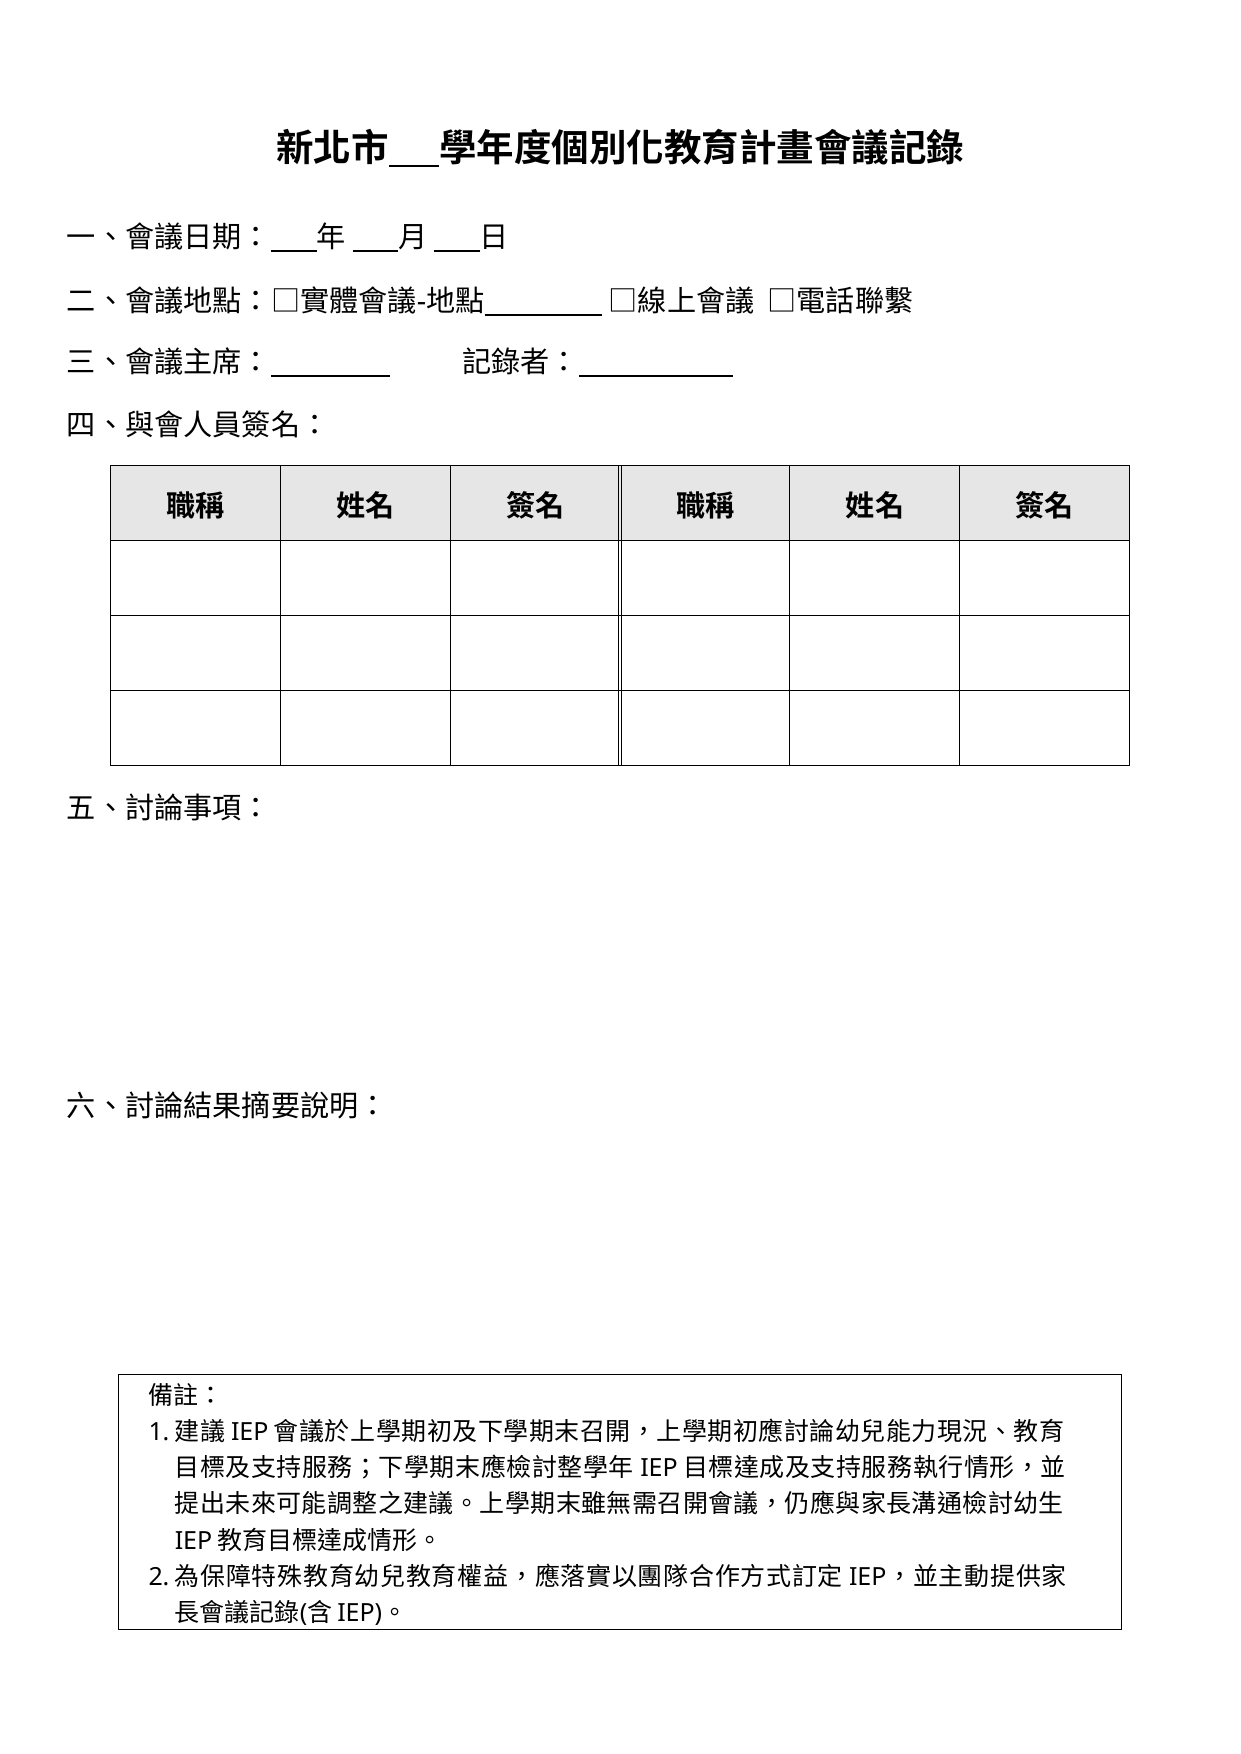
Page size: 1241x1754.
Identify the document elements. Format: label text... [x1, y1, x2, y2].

table_header 姓名 [790, 466, 959, 540]
table_cell [790, 691, 959, 765]
table_cell [451, 541, 618, 615]
table_header 姓名 [281, 466, 450, 540]
table_cell [960, 616, 1129, 690]
text 四、與會人員簽名： [59, 402, 1181, 444]
text 五、討論事項： [59, 785, 1181, 827]
table_cell [111, 616, 280, 690]
table_cell [451, 691, 618, 765]
table_header 備註： 建議IEP會議於上學期初及下學期末召開，上學期初應討論幼兒能力現況、教育目標及支持服務；下學期末應檢討整學年IEP目標達成及支持服務執行情形，並提出未來可能調整之建議。上學期末雖無需召開會議，仍應與家長溝通檢討幼生IEP教育目標達成情形。 為保障特殊教育幼兒教育權益，應落實以團隊合作方式訂定IEP，並主動提供家長會議記錄(含IEP)。 [119, 1375, 1121, 1629]
table_cell [790, 616, 959, 690]
table_cell [111, 691, 280, 765]
table_cell [622, 616, 789, 690]
table_cell [790, 541, 959, 615]
text 三、會議主席： 記錄者： [59, 341, 1181, 381]
table_cell [622, 541, 789, 615]
table_cell [960, 691, 1129, 765]
table_cell [281, 616, 450, 690]
text 六、討論結果摘要說明： [59, 1083, 1181, 1125]
table_header 職稱 [111, 466, 280, 540]
table_cell [111, 541, 280, 615]
table_header 職稱 [622, 466, 789, 540]
table_header 簽名 [960, 466, 1129, 540]
text 二、會議地點：□實體會議-地點 □線上會議 □電話聯繫 [59, 277, 1240, 320]
table_cell [281, 691, 450, 765]
table_cell [622, 691, 789, 765]
table_cell [451, 616, 618, 690]
text 新北市 學年度個別化教育計畫會議記錄 [59, 118, 1181, 172]
table_cell [960, 541, 1129, 615]
text 一、會議日期： 年 月 日 [59, 214, 1240, 256]
table_header 簽名 [451, 466, 618, 540]
table_cell [281, 541, 450, 615]
